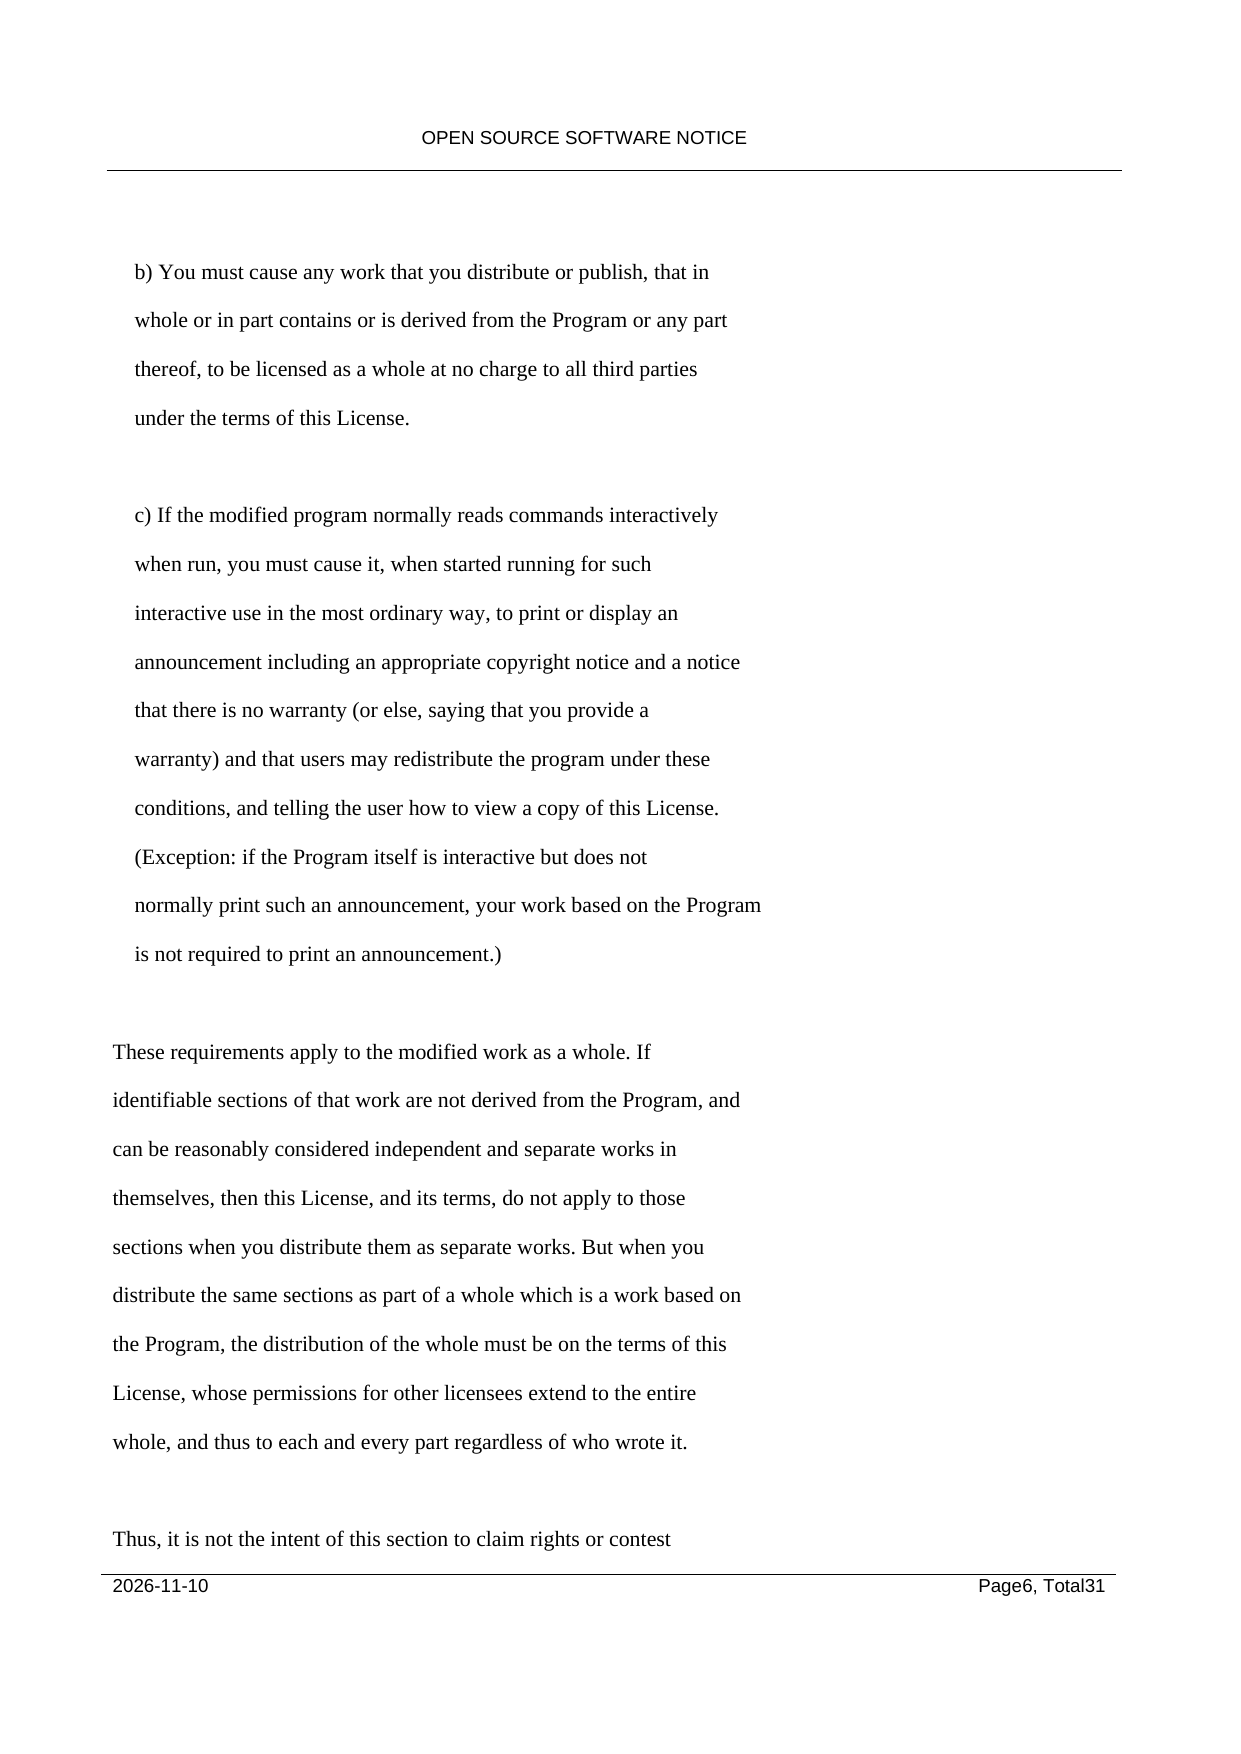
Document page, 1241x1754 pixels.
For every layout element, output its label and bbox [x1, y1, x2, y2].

text [112, 206, 1128, 1555]
